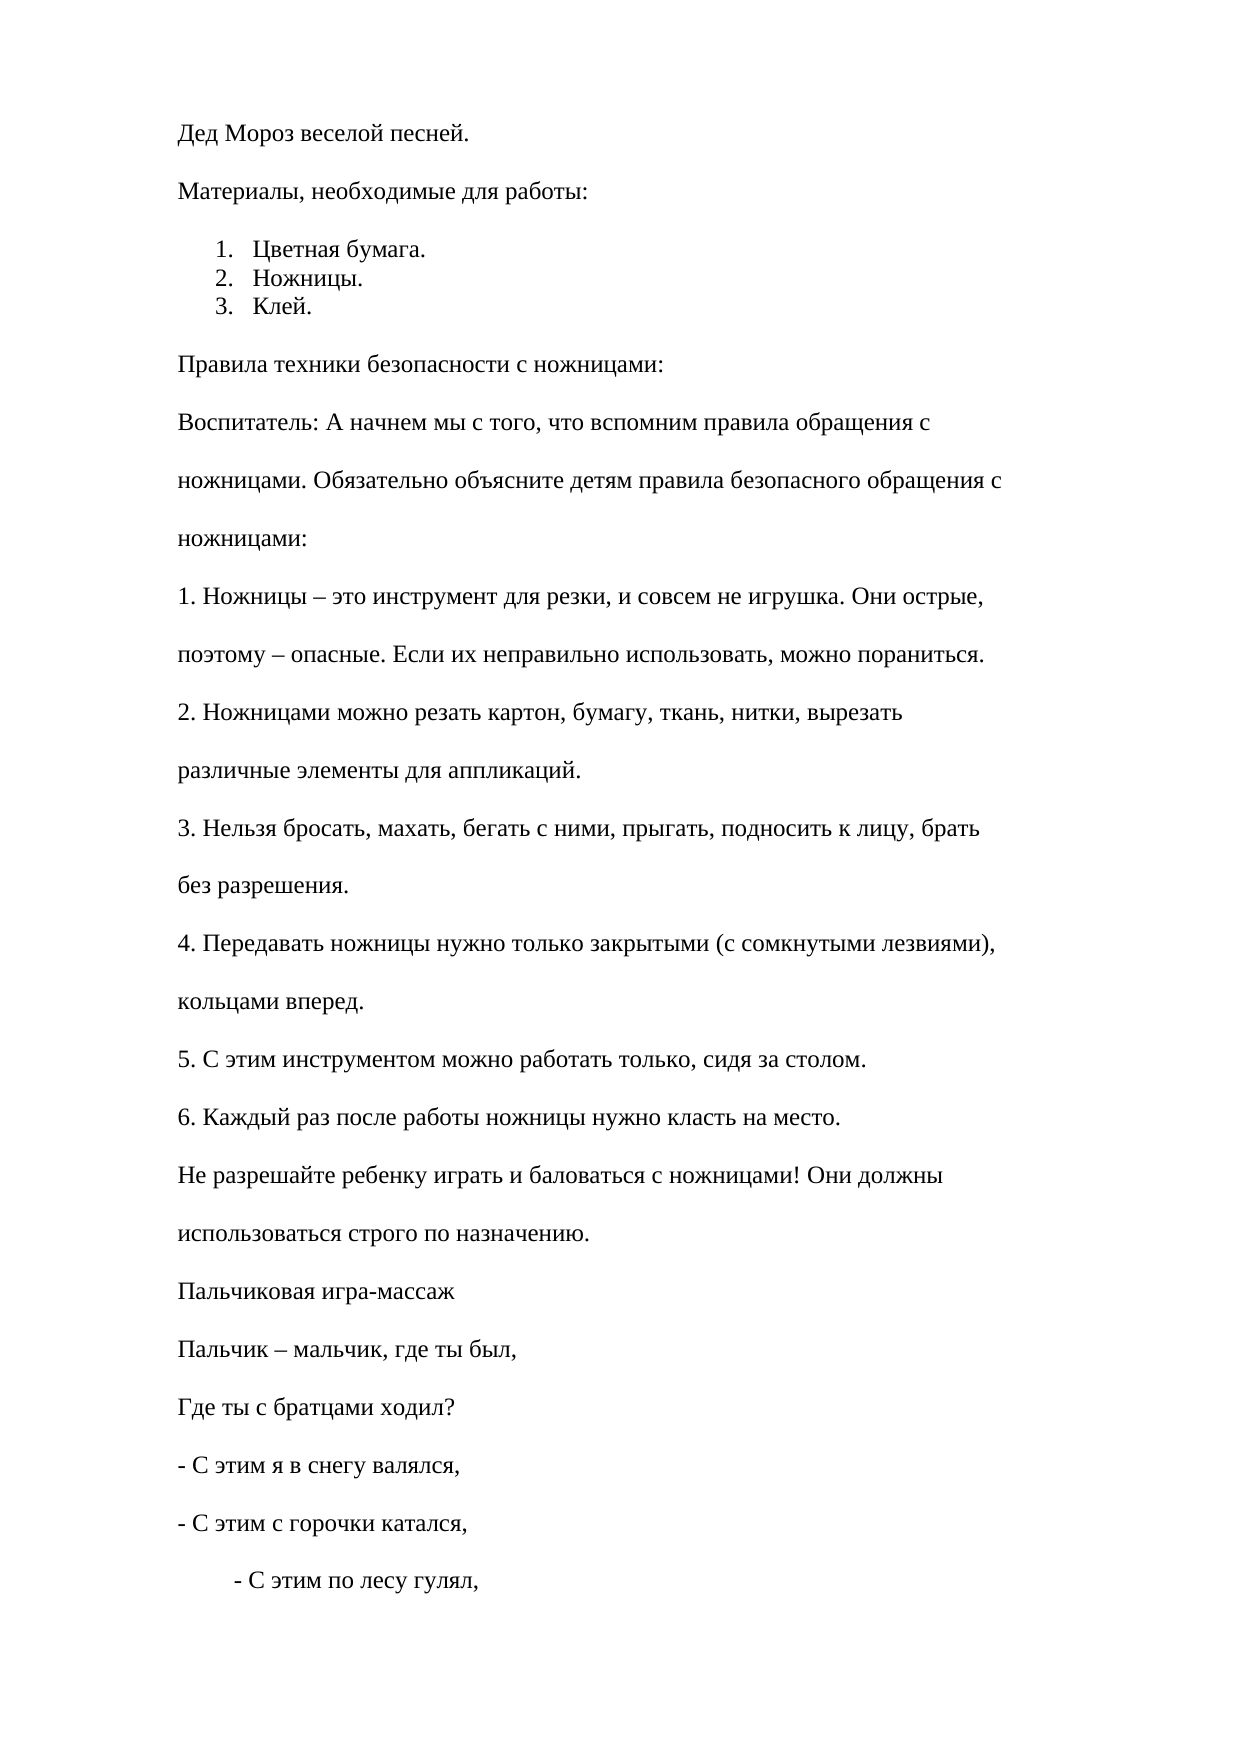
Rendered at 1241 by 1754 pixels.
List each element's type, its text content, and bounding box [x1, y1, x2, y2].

text 3. Нельзя бросать, махать, бегать с ними, прыгать, подносить к лицу, брать [177, 813, 1152, 841]
list Цветная бумага. [215, 234, 1152, 263]
text различные элементы для аппликаций. [177, 755, 1152, 783]
text 4. Передавать ножницы нужно только закрытыми (с сомкнутыми лезвиями), [177, 928, 1152, 957]
text Пальчик – мальчик, где ты был, [177, 1334, 1152, 1363]
list Ножницы. [215, 263, 1152, 291]
text Воспитатель: А начнем мы с того, что вспомним правила обращения с [177, 407, 1152, 436]
text Не разрешайте ребенку играть и баловаться с ножницами! Они должны [177, 1160, 1152, 1189]
text Дед Мороз веселой песней. [177, 118, 1152, 147]
text Где ты с братцами ходил? [177, 1392, 1152, 1421]
text ножницами. Обязательно объясните детям правила безопасного обращения с [177, 465, 1152, 494]
text 1. Ножницы – это инструмент для резки, и совсем не игрушка. Они острые, [177, 581, 1152, 610]
text - С этим с горочки катался, [177, 1508, 1152, 1536]
text - С этим я в снегу валялся, [177, 1450, 1152, 1478]
text 6. Каждый раз после работы ножницы нужно класть на место. [177, 1102, 1152, 1131]
text поэтому – опасные. Если их неправильно использовать, можно пораниться. [177, 639, 1152, 668]
text 2. Ножницами можно резать картон, бумагу, ткань, нитки, вырезать [177, 697, 1152, 726]
text ножницами: [177, 523, 1152, 552]
text без разрешения. [177, 871, 1152, 899]
text Правила техники безопасности с ножницами: [177, 349, 1152, 378]
text использоваться строго по назначению. [177, 1218, 1152, 1247]
text кольцами вперед. [177, 986, 1152, 1015]
text Пальчиковая игра-массаж [177, 1276, 1152, 1305]
text 5. С этим инструментом можно работать только, сидя за столом. [177, 1044, 1152, 1073]
text - С этим по лесу гулял, [177, 1566, 1152, 1594]
list Клей. [215, 291, 1152, 320]
text Материалы, необходимые для работы: [177, 176, 1152, 205]
